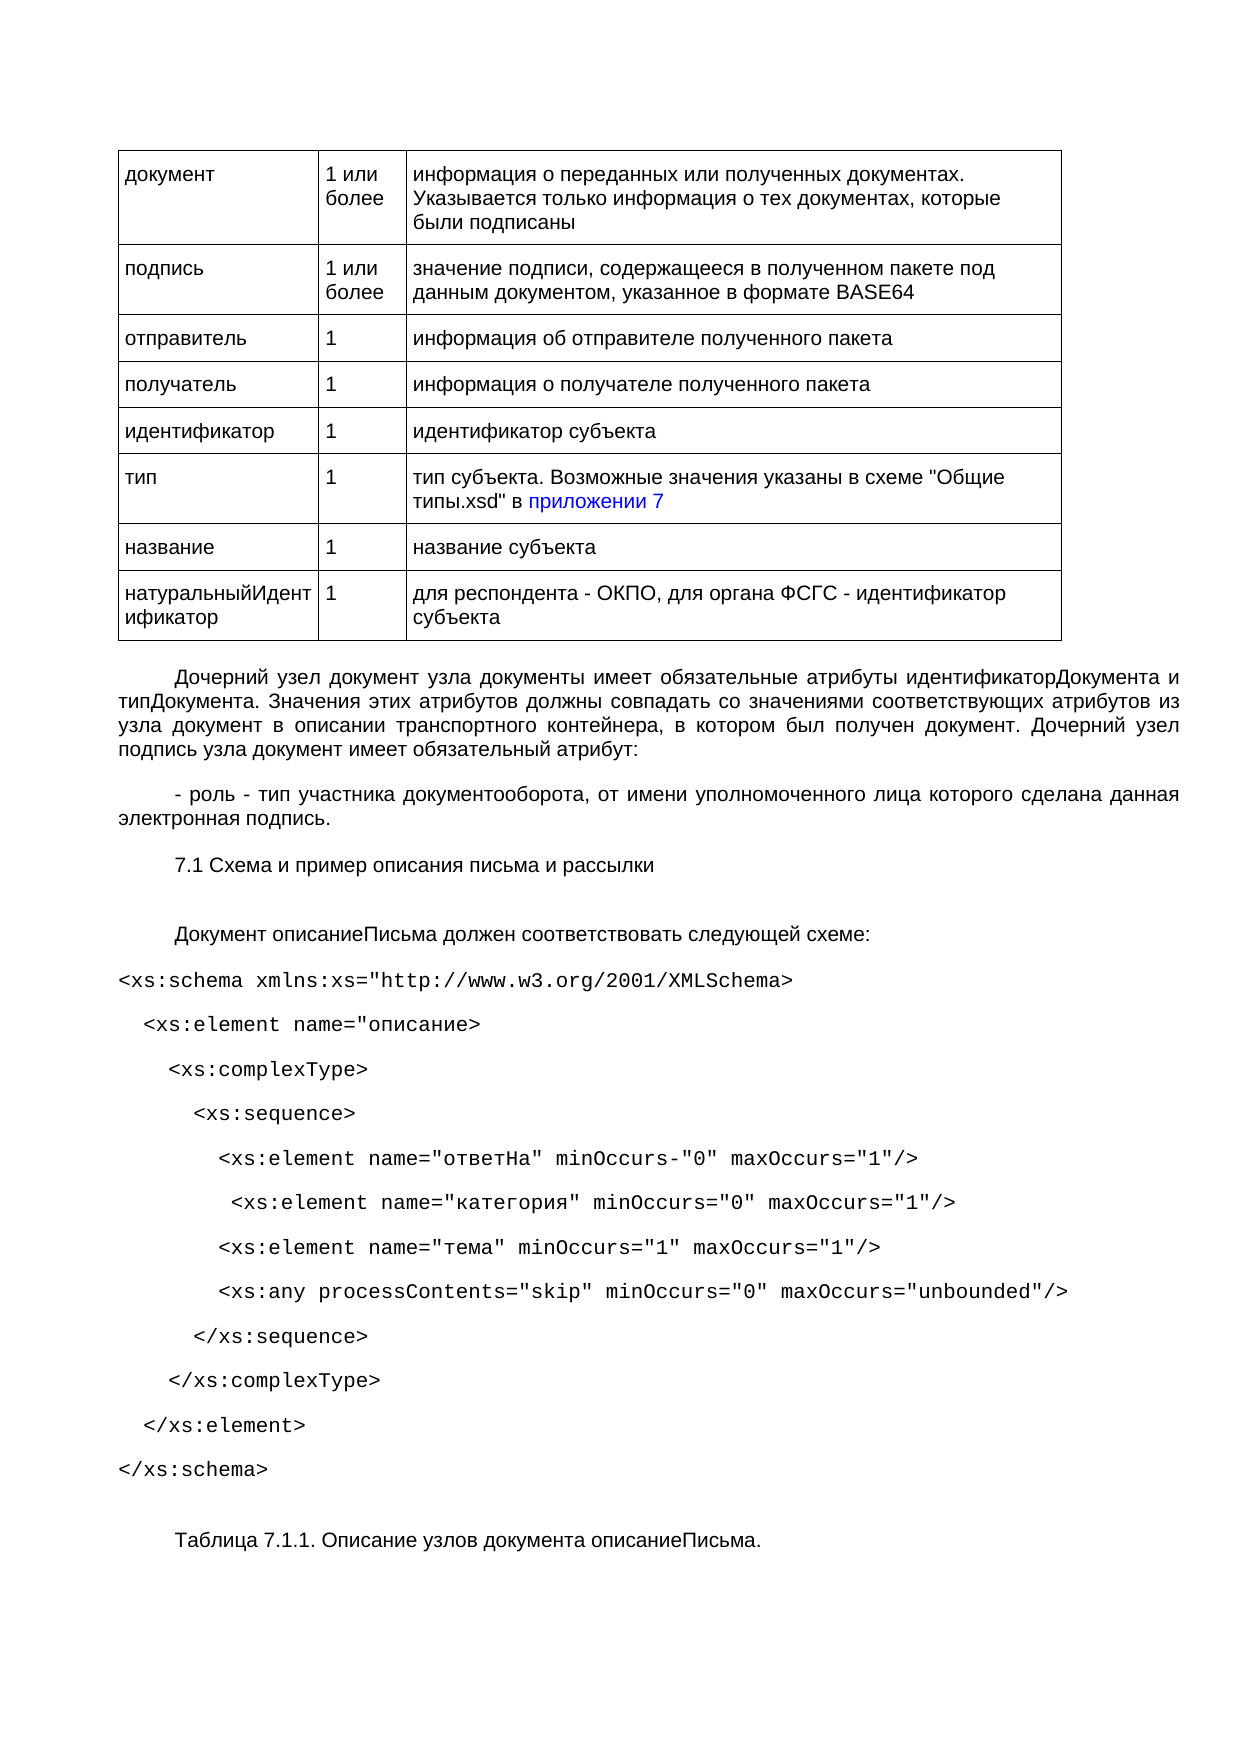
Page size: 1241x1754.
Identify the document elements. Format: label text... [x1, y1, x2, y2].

table_cell 1 или более [319, 245, 406, 314]
text <xs:any processContents="skip" minOccurs="0" maxOccurs="unbounded"/> [118, 1281, 1181, 1305]
text </xs:element> [118, 1415, 1181, 1438]
text <xs:schema xmlns:xs="http://www.w3.org/2001/XMLSchema> [118, 970, 1181, 994]
table_cell 1 [319, 408, 406, 453]
table_cell подпись [119, 245, 318, 314]
text <xs:element name="тема" minOccurs="1" maxOccurs="1"/> [118, 1237, 1181, 1261]
text </xs:sequence> [118, 1326, 1181, 1349]
text - роль - тип участника документооборота, от имени уполномоченного лица которого сделана данная электронная подпись. [118, 781, 1181, 829]
text </xs:complexType> [118, 1370, 1181, 1394]
table_cell название субъекта [407, 524, 1061, 569]
text Дочерний узел документ узла документы имеет обязательные атрибуты идентификаторДокумента и типДокумента. Значения этих атрибутов должны совпадать со значениями соответствующих атрибутов из узла документ в описании транспортного контейнера, в котором был получен документ. Дочерний узел подпись узла документ имеет обязательный атрибут: [118, 665, 1181, 761]
text </xs:schema> [118, 1459, 1181, 1483]
table_cell информация об отправителе полученного пакета [407, 315, 1061, 361]
text Документ описаниеПисьма должен соответствовать следующей схеме: [118, 922, 1181, 946]
table_cell 1 [319, 524, 406, 569]
text 7.1 Схема и пример описания письма и рассылки [118, 853, 1181, 877]
table_cell 1 [319, 362, 406, 407]
table_cell получатель [119, 362, 318, 407]
table_cell отправитель [119, 315, 318, 361]
table_cell 1 [319, 454, 406, 523]
table_cell идентификатор [119, 408, 318, 453]
table_cell информация о переданных или полученных документах. Указывается только информация о тех документах, которые были подписаны [407, 151, 1061, 244]
text <xs:sequence> [118, 1103, 1181, 1127]
table_cell документ [119, 151, 318, 244]
table_cell идентификатор субъекта [407, 408, 1061, 453]
table_cell 1 [319, 571, 406, 640]
table_cell 1 или более [319, 151, 406, 244]
text <xs:element name="описание> [118, 1014, 1181, 1038]
table_cell тип субъекта. Возможные значения указаны в схеме "Общие типы.xsd" в приложении 7 [407, 454, 1061, 523]
table_cell натуральныйИдентификатор [119, 571, 318, 640]
text <xs:element name="ответНа" minOccurs-"0" maxOccurs="1"/> [118, 1148, 1181, 1172]
text Таблица 7.1.1. Описание узлов документа описаниеПисьма. [118, 1528, 1181, 1552]
table_cell название [119, 524, 318, 569]
table_cell тип [119, 454, 318, 523]
table_cell информация о получателе полученного пакета [407, 362, 1061, 407]
table_cell значение подписи, содержащееся в полученном пакете под данным документом, указанное в формате BASE64 [407, 245, 1061, 314]
table_cell 1 [319, 315, 406, 361]
table_cell для респондента - ОКПО, для органа ФСГС - идентификатор субъекта [407, 571, 1061, 640]
text <xs:element name="категория" minOccurs="0" maxOccurs="1"/> [118, 1192, 1181, 1216]
text <xs:complexType> [118, 1059, 1181, 1083]
